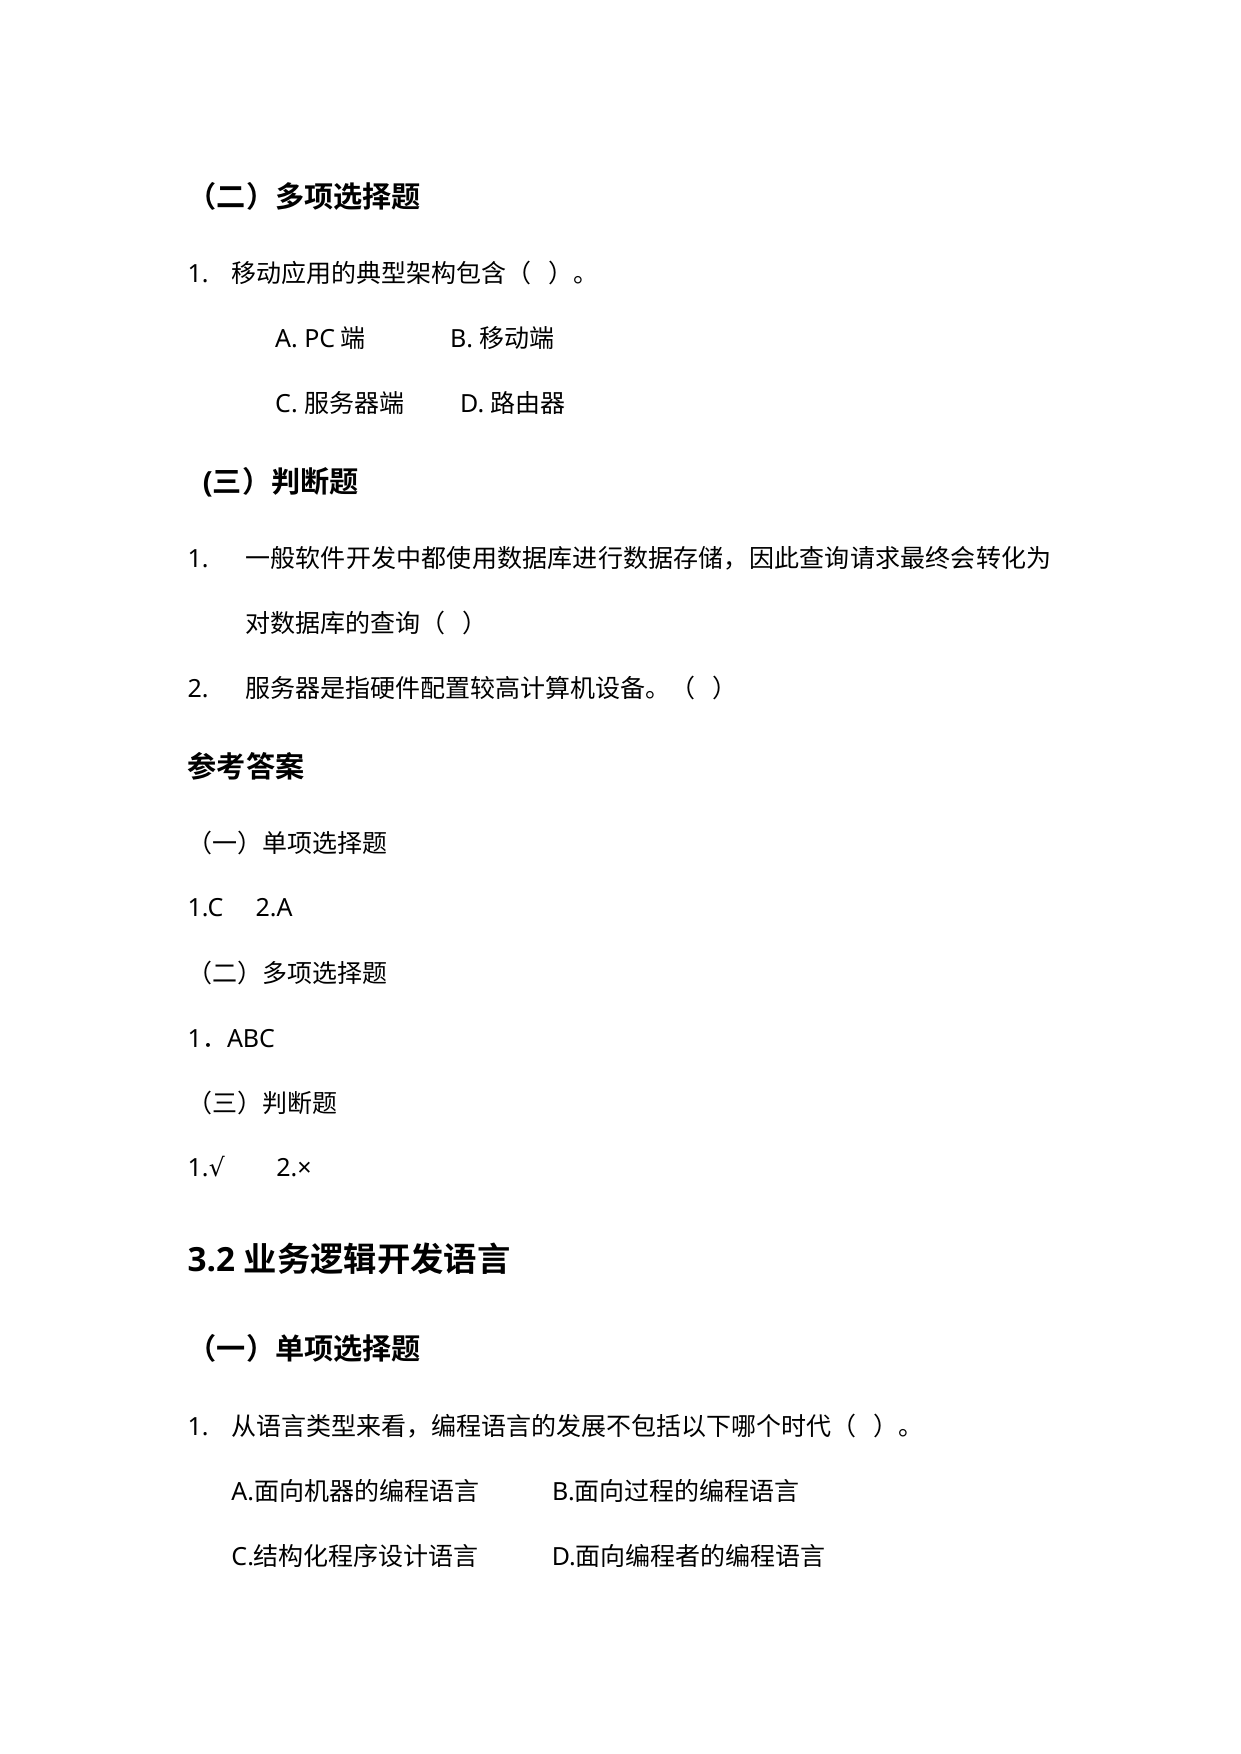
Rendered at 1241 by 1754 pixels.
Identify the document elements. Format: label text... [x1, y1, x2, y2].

text 1.√ 2.× [187, 1134, 1053, 1199]
list 一般软件开发中都使用数据库进行数据存储，因此查询请求最终会转化为对数据库的查询（ ） [187, 524, 1053, 654]
text （三）判断题 [187, 1069, 1053, 1134]
text A.面向机器的编程语言 B.面向过程的编程语言 [231, 1457, 1053, 1522]
list 移动应用的典型架构包含（ ）。 [187, 239, 1053, 304]
list A. PC端 B. 移动端 [275, 304, 1053, 369]
subtitle (三）判断题 [187, 447, 1053, 512]
subtitle 3.2 业务逻辑开发语言 [187, 1224, 1053, 1289]
subtitle （二）多项选择题 [187, 162, 1053, 227]
text 1.C 2.A [187, 874, 1053, 939]
list 从语言类型来看，编程语言的发展不包括以下哪个时代（ ）。 [187, 1392, 1053, 1457]
text （一）单项选择题 [187, 809, 1053, 874]
text （二）多项选择题 [187, 939, 1053, 1004]
text 1．ABC [187, 1004, 1053, 1069]
list C. 服务器端 D. 路由器 [275, 369, 1053, 434]
text C.结构化程序设计语言 D.面向编程者的编程语言 [187, 1522, 1053, 1587]
subtitle （一）单项选择题 [187, 1314, 1053, 1379]
list 服务器是指硬件配置较高计算机设备。（ ） [187, 654, 1053, 719]
subtitle 参考答案 [187, 732, 1053, 797]
